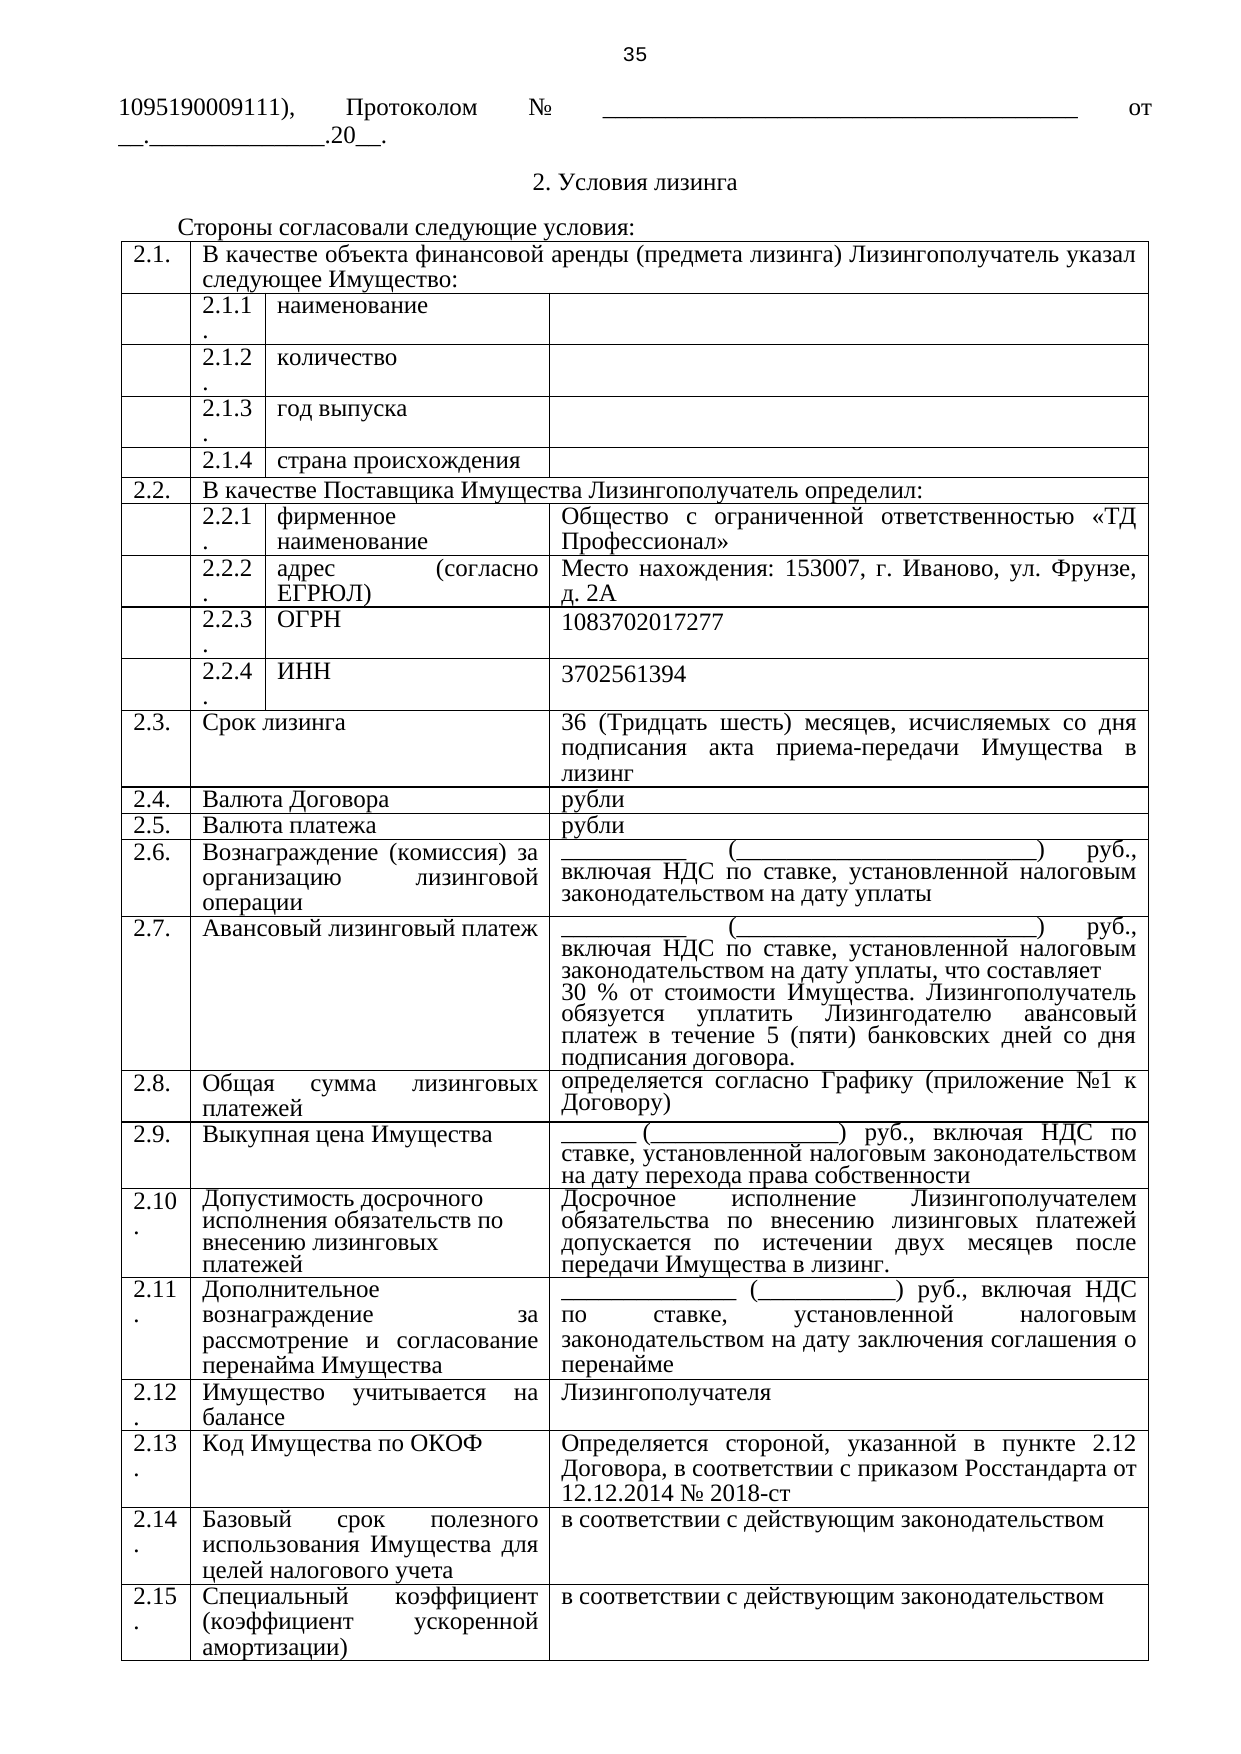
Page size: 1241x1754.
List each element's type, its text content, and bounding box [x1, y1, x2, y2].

table_header 2.1. [122, 242, 190, 292]
table_cell рубли [550, 788, 1148, 813]
table_cell Общая сумма лизинговых платежей [191, 1071, 549, 1121]
table_cell 2.11. [122, 1278, 190, 1379]
table_cell Валюта Договора [191, 788, 549, 813]
table_cell [550, 448, 1148, 477]
table_cell ______ (_______________) руб., включая НДС по ставке, установленной налоговым законодательством на дату перехода права собственности [550, 1123, 1148, 1188]
table_cell [550, 294, 1148, 344]
table_header В качестве объекта финансовой аренды (предмета лизинга) Лизингополучатель указал следующее Имущество: [191, 242, 1148, 292]
table_cell 2.2.4. [191, 659, 265, 709]
table_cell Допустимость досрочного исполнения обязательств по внесению лизинговых платежей [191, 1189, 549, 1277]
table_cell 2.3. [122, 711, 190, 786]
table_cell 2.5. [122, 814, 190, 839]
table_cell Общество с ограниченной ответственностью «ТД Профессионал» [550, 504, 1148, 555]
table_cell количество [266, 345, 549, 396]
table_cell 2.9. [122, 1123, 190, 1188]
text Стороны согласовали следующие условия: [118, 216, 1152, 241]
table_cell 2.1.2. [191, 345, 265, 396]
table_cell [550, 345, 1148, 396]
table_cell Место нахождения: 153007, г. Иваново, ул. Фрунзе, д. 2А [550, 556, 1148, 606]
table_cell 2.2.3. [191, 608, 265, 658]
table_cell ______________ (___________) руб., включая НДС по ставке, установленной налоговым законодательством на дату заключения соглашения о перенайме [550, 1278, 1148, 1379]
table_cell 3702561394 [550, 659, 1148, 709]
table_cell определяется согласно Графику (приложение №1 к Договору) [550, 1071, 1148, 1121]
table_cell адрес (согласно ЕГРЮЛ) [266, 556, 549, 606]
table_cell страна происхождения [266, 448, 549, 477]
table_cell 2.2. [122, 478, 190, 503]
table_cell 36 (Тридцать шесть) месяцев, исчисляемых со дня подписания акта приема-передачи Имущества в лизинг [550, 711, 1148, 786]
table_cell [122, 397, 190, 447]
table_cell 2.13. [122, 1431, 190, 1507]
table_cell Срок лизинга [191, 711, 549, 786]
table_cell 2.15. [122, 1585, 190, 1660]
table_cell 2.4. [122, 788, 190, 813]
table_cell [122, 659, 190, 709]
table_cell 2.1.4 [191, 448, 265, 477]
table_cell __________ (________________________) руб., включая НДС по ставке, установленной налоговым законодательством на дату уплаты, что составляет 30 % от стоимости Имущества. Лизингополучатель обязуется уплатить Лизингодателю авансовый платеж в течение 5 (пяти) банковских дней со дня подписания договора. [550, 917, 1148, 1070]
table_cell 2.1.1. [191, 294, 265, 344]
table_cell в соответствии с действующим законодательством [550, 1508, 1148, 1583]
table_cell [122, 556, 190, 606]
table_cell 2.2.2. [191, 556, 265, 606]
table_cell ИНН [266, 659, 549, 709]
table_cell 2.7. [122, 917, 190, 1070]
table_cell 2.8. [122, 1071, 190, 1121]
table_cell рубли [550, 814, 1148, 839]
table_cell Досрочное исполнение Лизингополучателем обязательства по внесению лизинговых платежей допускается по истечении двух месяцев после передачи Имущества в лизинг. [550, 1189, 1148, 1277]
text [118, 92, 1152, 149]
table_cell Лизингополучателя [550, 1380, 1148, 1430]
table_cell наименование [266, 294, 549, 344]
table_cell год выпуска [266, 397, 549, 447]
table_cell Имущество учитывается на балансе [191, 1380, 549, 1430]
table_cell Авансовый лизинговый платеж [191, 917, 549, 1070]
table_cell 2.14. [122, 1508, 190, 1583]
table_cell 2.6. [122, 840, 190, 916]
table_cell [122, 504, 190, 555]
table_cell В качестве Поставщика Имущества Лизингополучатель определил: [191, 478, 1148, 503]
table_cell 2.1.3. [191, 397, 265, 447]
table_cell Дополнительное вознаграждение за рассмотрение и согласование перенайма Имущества [191, 1278, 549, 1379]
table_cell [122, 448, 190, 477]
table_cell [550, 397, 1148, 447]
table_cell Специальный коэффициент (коэффициент ускоренной амортизации) [191, 1585, 549, 1660]
table_cell [122, 608, 190, 658]
table_cell 2.10. [122, 1189, 190, 1277]
table_cell 2.12. [122, 1380, 190, 1430]
table_cell фирменное наименование [266, 504, 549, 555]
table_cell 2.2.1. [191, 504, 265, 555]
table_cell Определяется стороной, указанной в пункте 2.12 Договора, в соответствии с приказом Росстандарта от 12.12.2014 № 2018-ст [550, 1431, 1148, 1507]
table_cell Вознаграждение (комиссия) за организацию лизинговой операции [191, 840, 549, 916]
table_cell Базовый срок полезного использования Имущества для целей налогового учета [191, 1508, 549, 1583]
table_cell в соответствии с действующим законодательством [550, 1585, 1148, 1660]
table_cell [122, 294, 190, 344]
table_cell __________ (________________________) руб., включая НДС по ставке, установленной налоговым законодательством на дату уплаты [550, 840, 1148, 916]
table_cell [122, 345, 190, 396]
text 2. Условия лизинга [118, 170, 1152, 195]
table_cell Валюта платежа [191, 814, 549, 839]
table_cell Код Имущества по ОКОФ [191, 1431, 549, 1507]
table_cell Выкупная цена Имущества [191, 1123, 549, 1188]
table_cell 1083702017277 [550, 608, 1148, 658]
table_cell ОГРН [266, 608, 549, 658]
